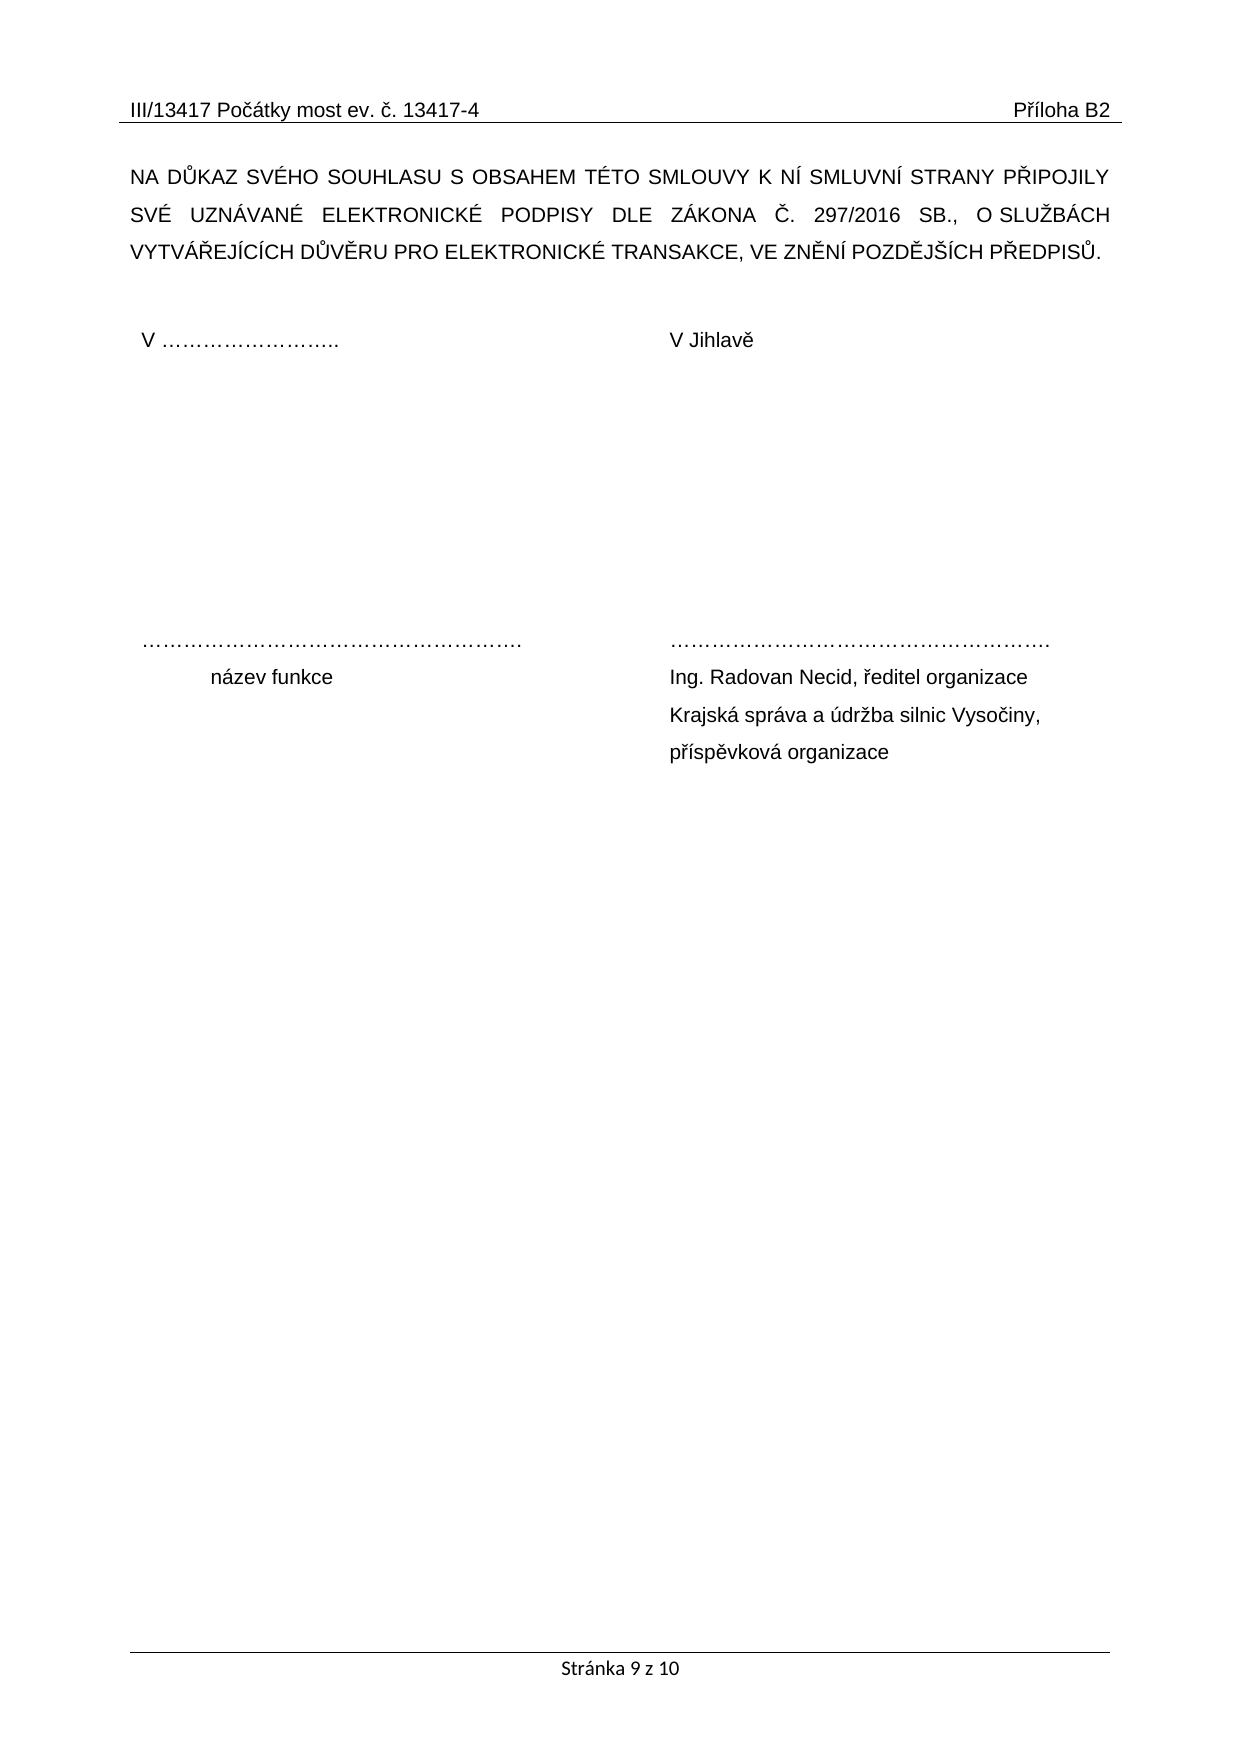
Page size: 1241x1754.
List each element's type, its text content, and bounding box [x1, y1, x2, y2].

table_cell ………………………………………………. Ing. Radovan Necid, ředitel organizace Krajská správa a údržba silnic Vysočiny, příspěvková organizace [658, 352, 1122, 839]
table_cell ………………………………………………. název funkce [130, 352, 658, 839]
table_header V …………………….. [130, 314, 658, 352]
table_header V Jihlavě [658, 314, 1122, 352]
text NA DŮKAZ SVÉHO SOUHLASU S OBSAHEM TÉTO smlouvy K NÍ SMLUVNÍ STRANY PŘIPOJILY SVÉ UZNÁVANÉ ELEKTRONICKÉ PODPISY DLE ZÁKONA Č. 297/2016 SB., O SLUŽBÁCH VYTVÁŘEJÍCÍCH DŮVĚRU PRO ELEKTRONICKÉ TRANSAKCE, VE ZNĚNÍ POZDĚJŠÍCH PŘEDPISŮ. [130, 152, 1110, 264]
